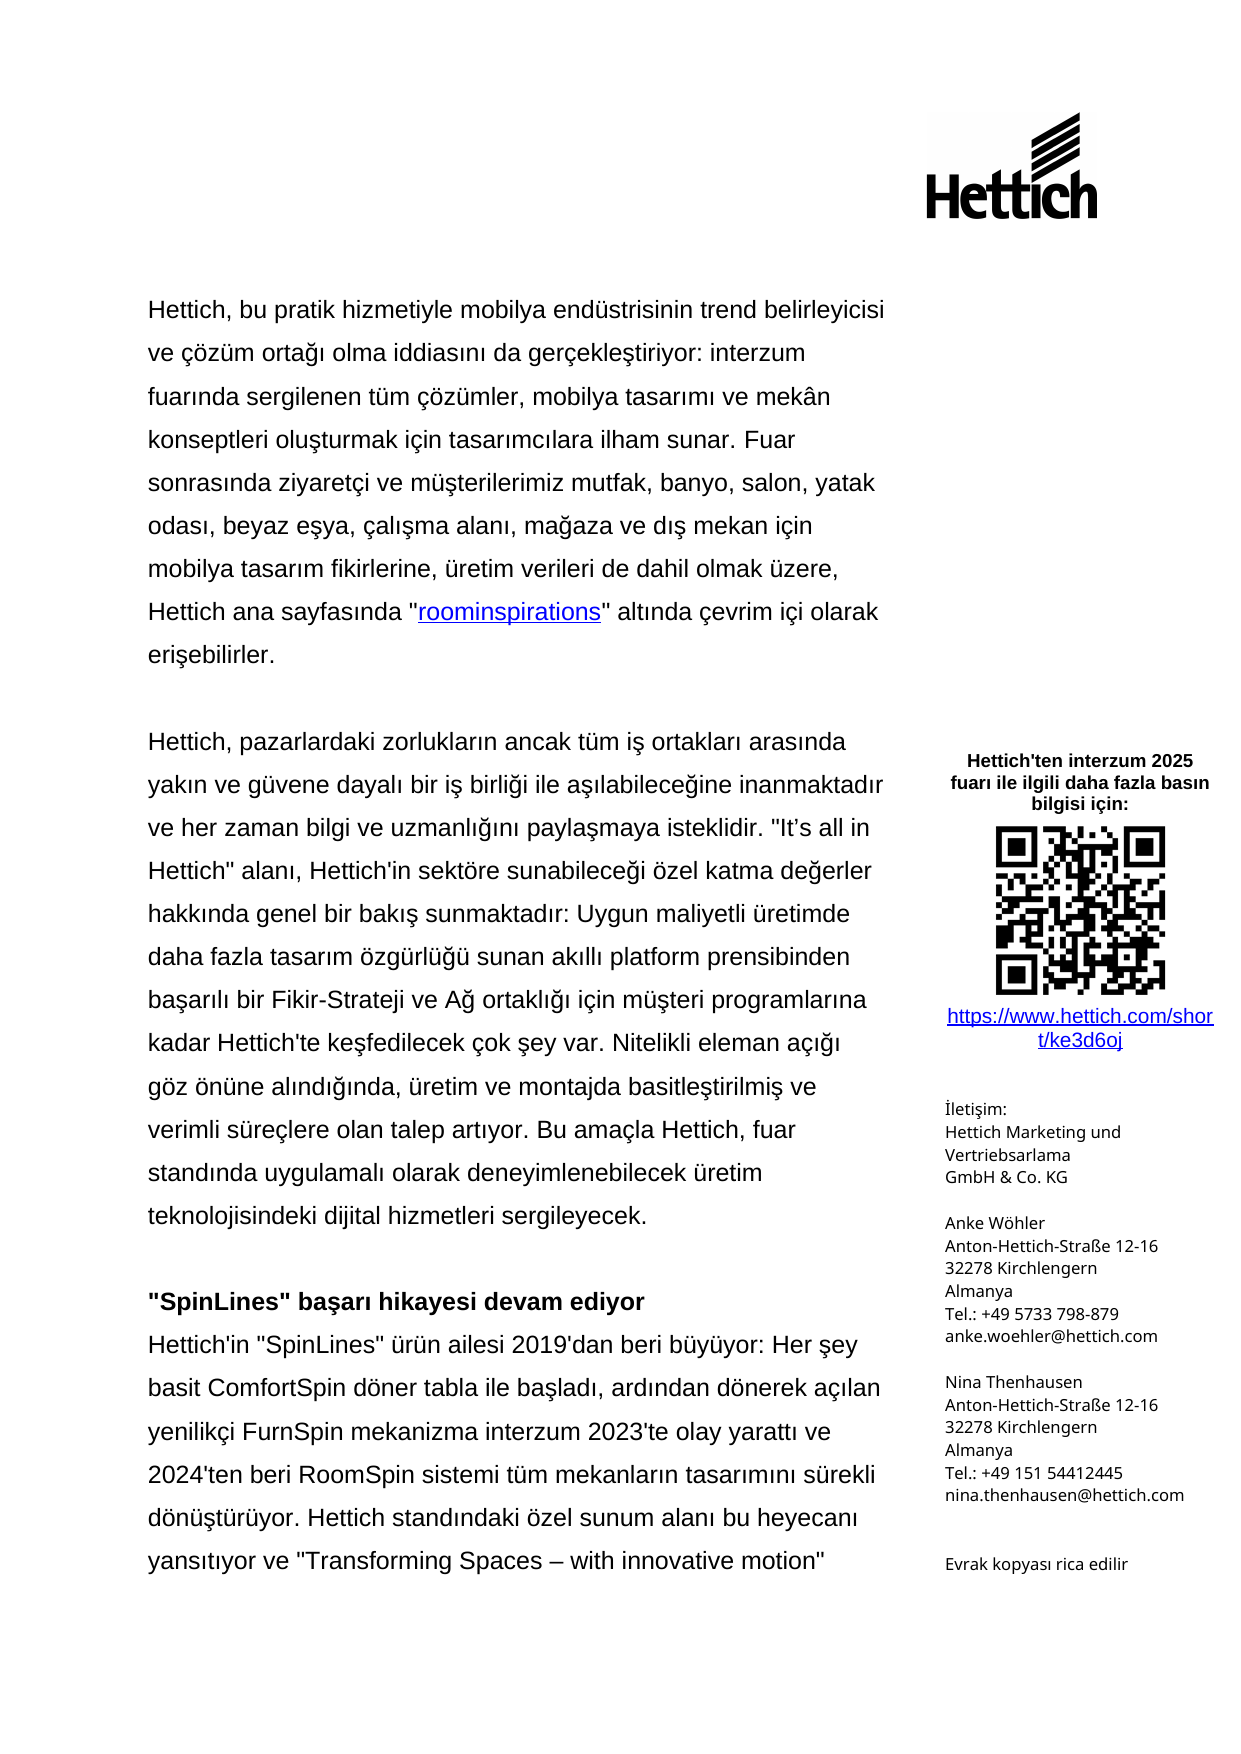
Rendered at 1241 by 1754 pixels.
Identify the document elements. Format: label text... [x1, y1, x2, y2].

text Hettich, bu pratik hizmetiyle mobilya endüstrisinin trend belirleyicisi ve çözüm ortağı olma iddiasını da gerçekleştiriyor: interzum fuarında sergilenen tüm çözümler, mobilya tasarımı ve mekân konseptleri oluşturmak için tasarımcılara ilham sunar. Fuar sonrasında ziyaretçi ve müşterilerimiz mutfak, banyo, salon, yatak odası, beyaz eşya, çalışma alanı, mağaza ve dış mekan için mobilya tasarım fikirlerine, üretim verileri de dahil olmak üzere, Hettich ana sayfasında "roominspirations" altında çevrim içi olarak erişebilirler. [148, 295, 886, 669]
text "SpinLines" başarı hikayesi devam ediyor [148, 1287, 886, 1316]
picture [926, 112, 1097, 219]
text Hettich, pazarlardaki zorlukların ancak tüm iş ortakları arasında yakın ve güvene dayalı bir iş birliği ile aşılabileceğine inanmaktadır ve her zaman bilgi ve uzmanlığını paylaşmaya isteklidir. "It’s all in Hettich" alanı, Hettich'in sektöre sunabileceği özel katma değerler hakkında genel bir bakış sunmaktadır: Uygun maliyetli üretimde daha fazla tasarım özgürlüğü sunan akıllı platform prensibinden başarılı bir Fikir-Strateji ve Ağ ortaklığı için müşteri programlarına kadar Hettich'te keşfedilecek çok şey var. Nitelikli eleman açığı göz önüne alındığında, üretim ve montajda basitleştirilmiş ve verimli süreçlere olan talep artıyor. Bu amaçla Hettich, fuar standında uygulamalı olarak deneyimlenebilecek üretim teknolojisindeki dijital hizmetleri sergileyecek. [148, 727, 886, 1230]
